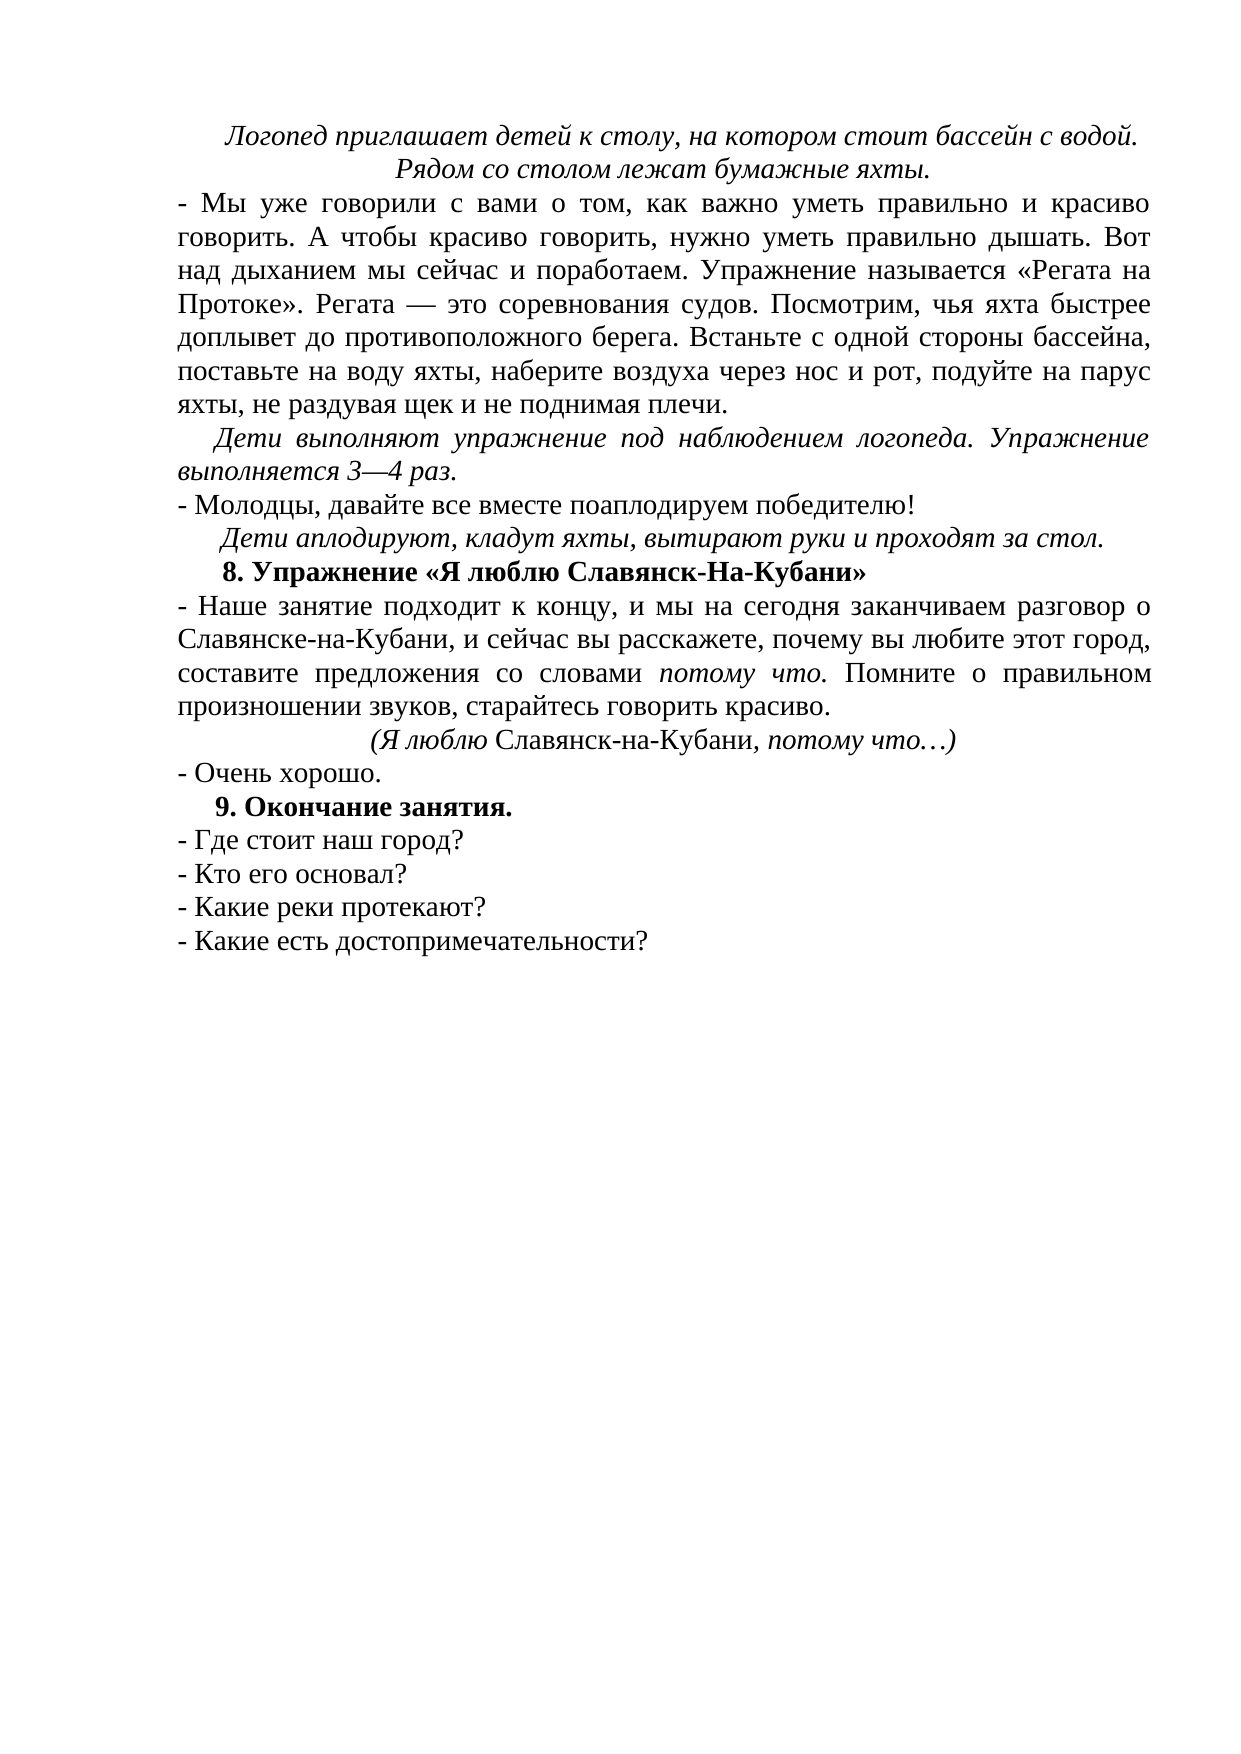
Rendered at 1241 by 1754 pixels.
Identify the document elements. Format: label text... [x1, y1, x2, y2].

text - Где стоит наш город? [177, 822, 1152, 856]
text - Какие реки протекают? [177, 889, 1152, 923]
text - Кто его основал? [177, 856, 1152, 889]
text (Я люблю Славянск-на-Кубани, потому что…) [177, 722, 1152, 755]
text - Какие есть достопримечательности? [177, 923, 1152, 957]
text Дети аплодируют, кладут яхты, вытирают руки и проходят за стол. [177, 521, 1152, 554]
text - Мы уже говорили с вами о том, как важно уметь правильно и красиво говорить. А чтобы красиво говорить, нужно уметь правильно дышать. Вот над дыханием мы сейчас и поработаем. Упражнение называется «Регата на Протоке». Регата — это соревнования судов. Посмотрим, чья яхта быстрее доплывет до противоположного берега. Встаньте с одной стороны бассейна, поставьте на воду яхты, наберите воздуха через нос и рот, подуйте на парус яхты, не раздувая щек и не поднимая плечи. [177, 185, 1152, 420]
text - Очень хорошо. [177, 755, 1152, 789]
text 9. Окончание занятия. [177, 789, 1152, 822]
text Дети выполняют упражнение под наблюдением логопеда. Упражнение выполняется 3—4 раз. [177, 420, 1152, 487]
text Логопед приглашает детей к столу, на котором стоит бассейн с водой. Рядом со столом лежат бумажные яхты. [177, 118, 1152, 185]
text - Наше занятие подходит к концу, и мы на сегодня заканчиваем разговор о Славянске-на-Кубани, и сейчас вы расскажете, почему вы любите этот город, составите предложения со словами потому что. Помните о правильном произношении звуков, старайтесь говорить красиво. [177, 588, 1152, 722]
text 8. Упражнение «Я люблю Славянск-На-Кубани» [177, 554, 1152, 588]
text - Молодцы, давайте все вместе поаплодируем победителю! [177, 487, 1152, 521]
